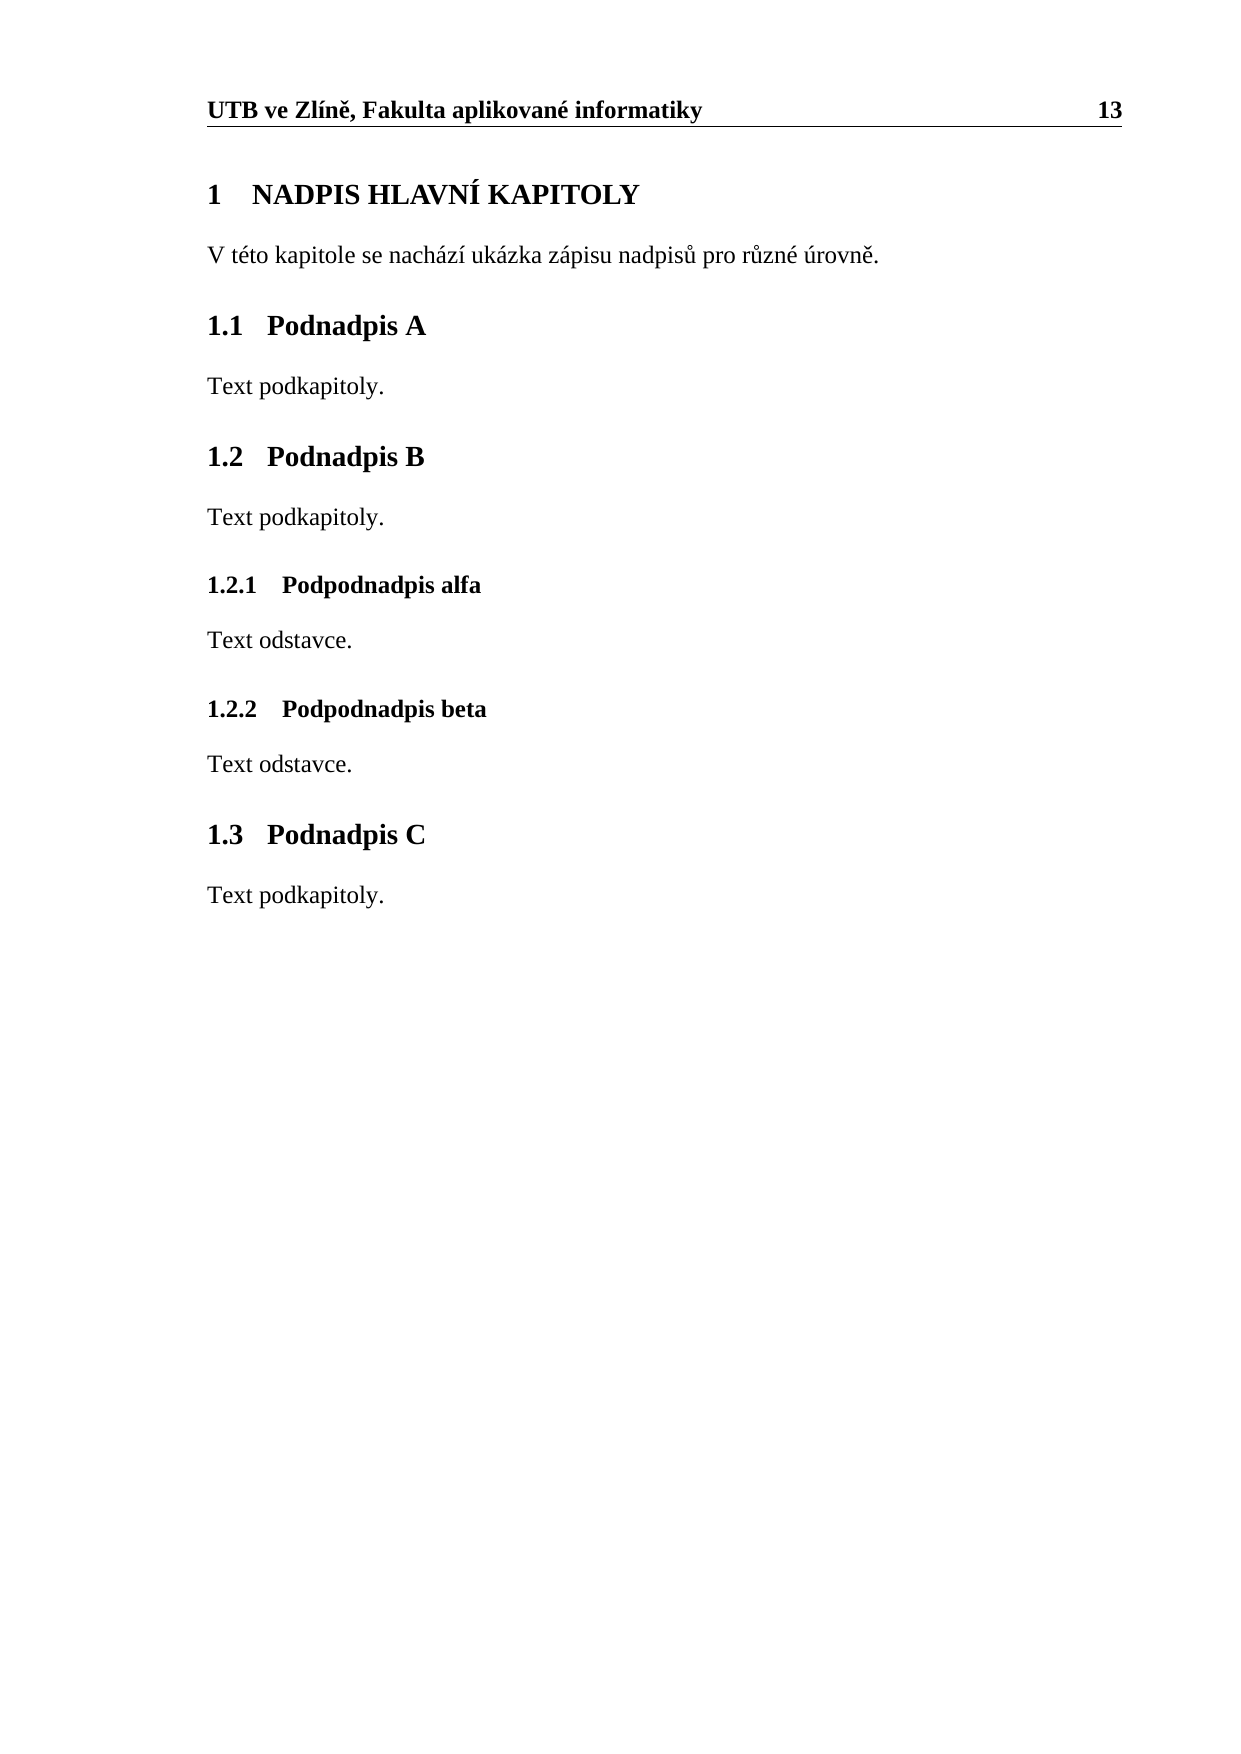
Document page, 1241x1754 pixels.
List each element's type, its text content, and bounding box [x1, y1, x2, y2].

text Nadpis hlavní kapitoly [207, 177, 1122, 211]
text Text podkapitoly. [207, 371, 1122, 400]
text V této kapitole se nachází ukázka zápisu nadpisů pro různé úrovně. [207, 240, 1122, 269]
text Text podkapitoly. [207, 502, 1122, 531]
text Podnadpis A [207, 308, 1122, 342]
text Podpodnadpis alfa [207, 570, 1122, 599]
text Text odstavce. [207, 749, 1122, 778]
text Podnadpis B [207, 439, 1122, 473]
text Podnadpis C [207, 817, 1122, 851]
text Text odstavce. [207, 626, 1122, 654]
text Text podkapitoly. [207, 880, 1122, 909]
text Podpodnadpis beta [207, 694, 1122, 722]
